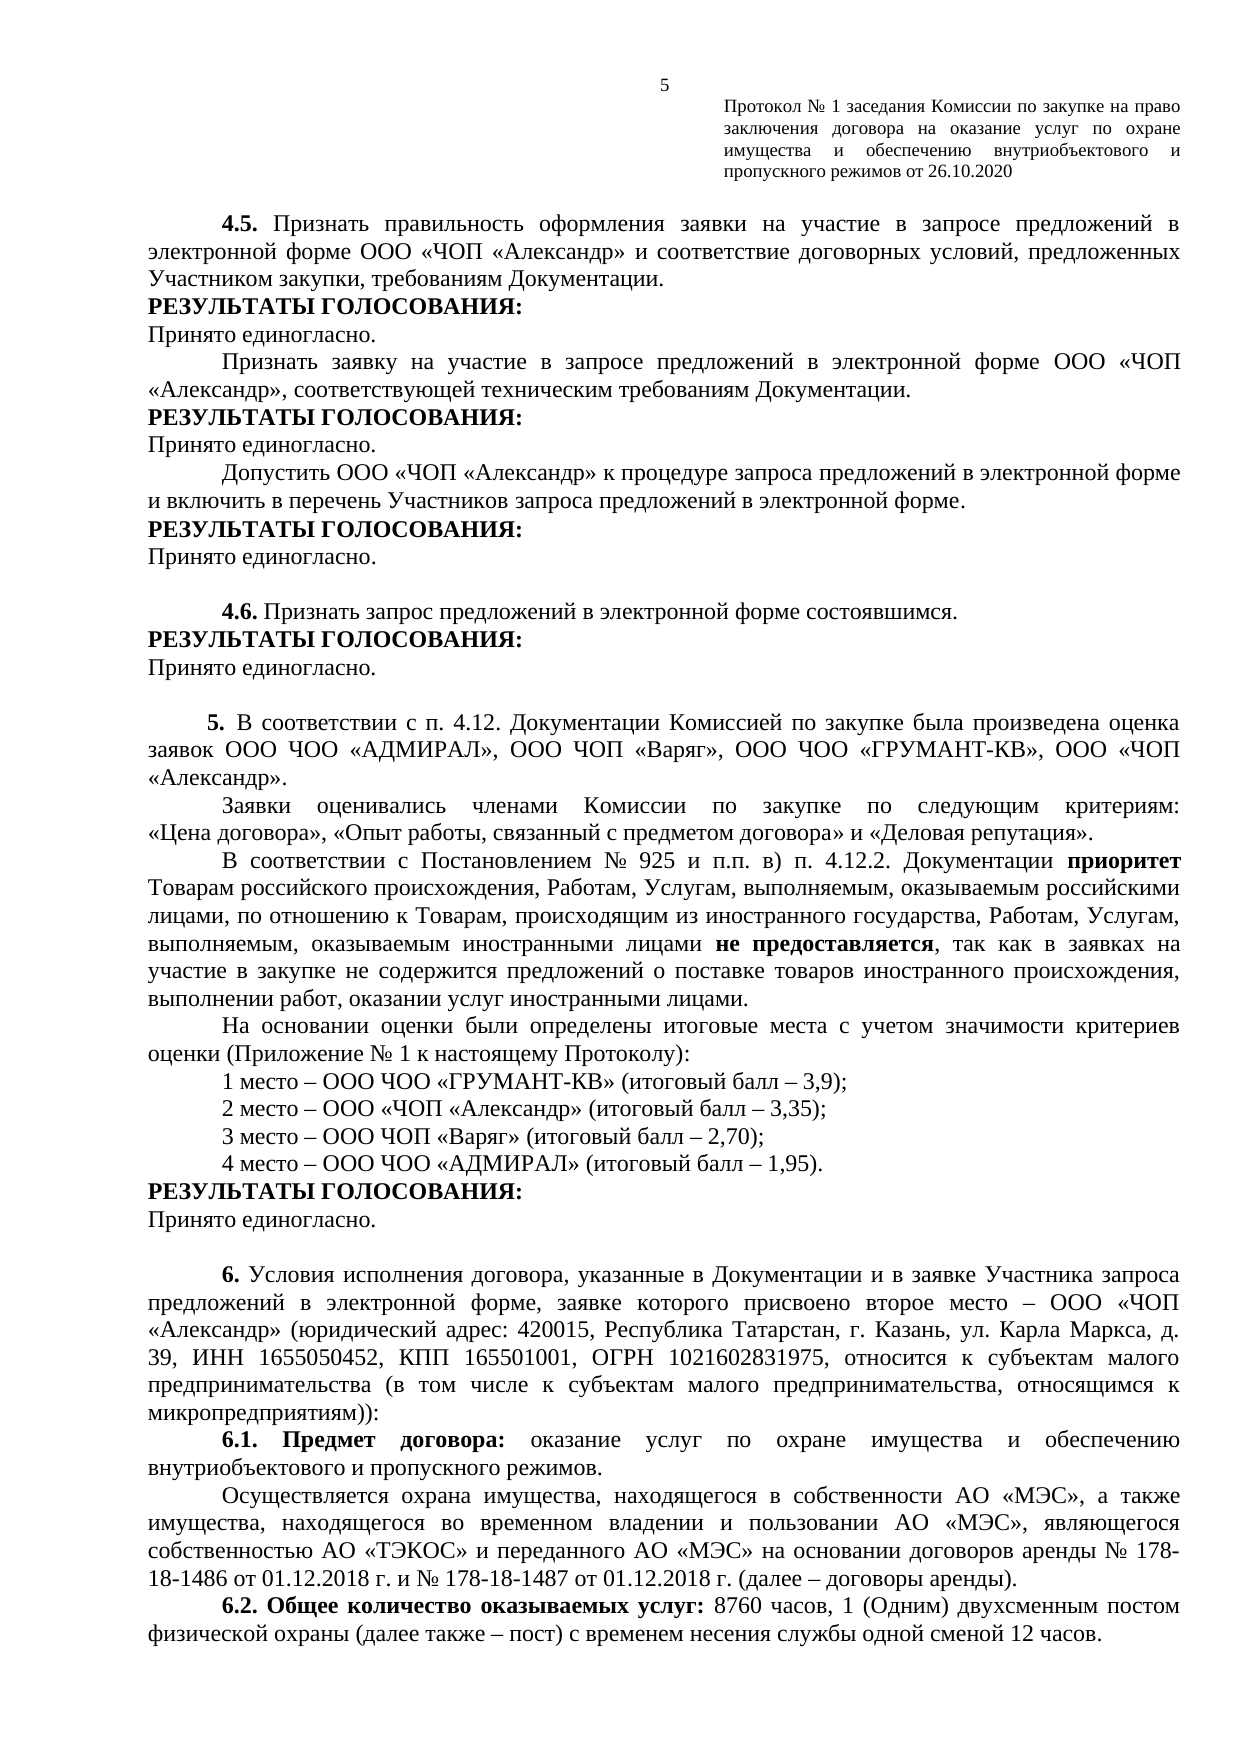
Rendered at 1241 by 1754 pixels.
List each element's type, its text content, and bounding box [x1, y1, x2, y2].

subtitle 4.6. Признать запрос предложений в электронной форме состоявшимся. [148, 597, 1181, 625]
text Осуществляется охрана имущества, находящегося в собственности АО «МЭС», а также имущества, находящегося во временном владении и пользовании АО «МЭС», являющегося собственностью АО «ТЭКОС» и переданного АО «МЭС» на основании договоров аренды № 178-18-1486 от 01.12.2018 г. и № 178-18-1487 от 01.12.2018 г. (далее – договоры аренды). [148, 1481, 1181, 1591]
list В соответствии с п. 4.12. Документации Комиссией по закупке была произведена оценка заявок ООО ЧОО «АДМИРАЛ», ООО ЧОП «Варяг», ООО ЧОО «ГРУМАНТ-КВ», ООО «ЧОП «Александр». [148, 708, 1181, 791]
text 2 место – ООО «ЧОП «Александр» (итоговый балл – 3,35); [148, 1094, 1181, 1122]
text Принято единогласно. [148, 653, 1181, 680]
text РЕЗУЛЬТАТЫ ГОЛОСОВАНИЯ: [148, 292, 1181, 320]
text РЕЗУЛЬТАТЫ ГОЛОСОВАНИЯ: [148, 625, 1181, 653]
text 6.1. Предмет договора: оказание услуг по охране имущества и обеспечению внутриобъектового и пропускного режимов. [148, 1426, 1181, 1481]
text Допустить ООО «ЧОП «Александр» к процедуре запроса предложений в электронной форме и включить в перечень Участников запроса предложений в электронной форме. [148, 458, 1181, 514]
text Принято единогласно. [148, 430, 1181, 458]
text Принято единогласно. [148, 320, 1181, 347]
text 6.2. Общее количество оказываемых услуг: 8760 часов, 1 (Одним) двухсменным постом физической охраны (далее также – пост) с временем несения службы одной сменой 12 часов. [148, 1591, 1181, 1646]
text На основании оценки были определены итоговые места с учетом значимости критериев оценки (Приложение № 1 к настоящему Протоколу): [148, 1011, 1181, 1067]
text 3 место – ООО ЧОП «Варяг» (итоговый балл – 2,70); [148, 1122, 1181, 1149]
text Принято единогласно. [148, 542, 1181, 570]
list Заявки оценивались членами Комиссии по закупке по следующим критериям: «Цена договора», «Опыт работы, связанный с предметом договора» и «Деловая репутация». [148, 791, 1181, 846]
text РЕЗУЛЬТАТЫ ГОЛОСОВАНИЯ: [148, 402, 1181, 430]
text РЕЗУЛЬТАТЫ ГОЛОСОВАНИЯ: [148, 514, 1181, 542]
text РЕЗУЛЬТАТЫ ГОЛОСОВАНИЯ: [148, 1177, 1181, 1205]
text Принято единогласно. [148, 1205, 1181, 1232]
text 6. Условия исполнения договора, указанные в Документации и в заявке Участника запроса предложений в электронной форме, заявке которого присвоено второе место – ООО «ЧОП «Александр» (юридический адрес: 420015, Республика Татарстан, г. Казань, ул. Карла Маркса, д. 39, ИНН 1655050452, КПП 165501001, ОГРН 1021602831975, относится к субъектам малого предпринимательства (в том числе к субъектам малого предпринимательства, относящимся к микропредприятиям)): [148, 1260, 1181, 1426]
text 4.5. Признать правильность оформления заявки на участие в запросе предложений в электронной форме ООО «ЧОП «Александр» и соответствие договорных условий, предложенных Участником закупки, требованиям Документации. [148, 209, 1181, 292]
text Признать заявку на участие в запросе предложений в электронной форме ООО «ЧОП «Александр», соответствующей техническим требованиям Документации. [148, 347, 1181, 402]
text 4 место – ООО ЧОО «АДМИРАЛ» (итоговый балл – 1,95). [148, 1149, 1181, 1177]
text В соответствии с Постановлением № 925 и п.п. в) п. 4.12.2. Документации приоритет Товарам российского происхождения, Работам, Услугам, выполняемым, оказываемым российскими лицами, по отношению к Товарам, происходящим из иностранного государства, Работам, Услугам, выполняемым, оказываемым иностранными лицами не предоставляется, так как в заявках на участие в закупке не содержится предложений о поставке товаров иностранного происхождения, выполнении работ, оказании услуг иностранными лицами. [148, 846, 1181, 1011]
text 1 место – ООО ЧОО «ГРУМАНТ-КВ» (итоговый балл – 3,9); [148, 1067, 1181, 1094]
